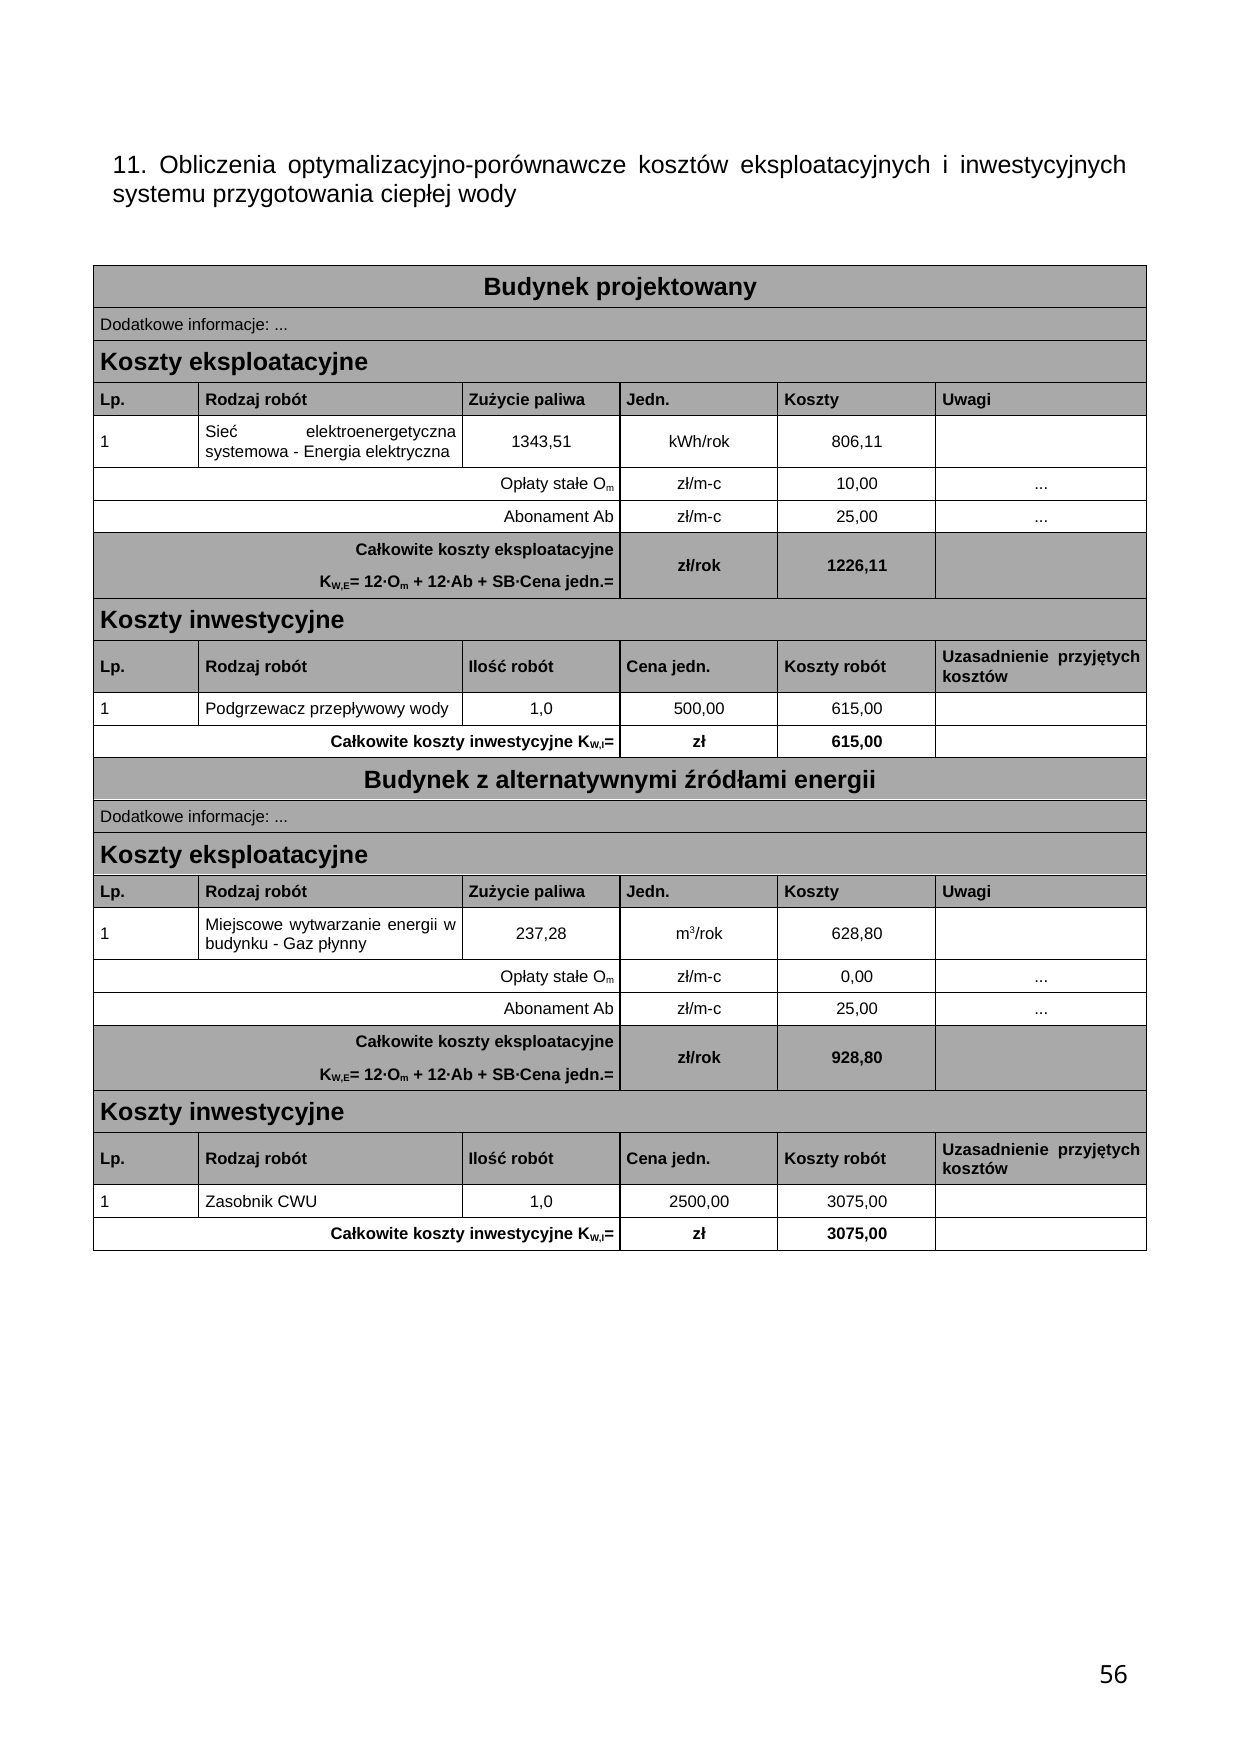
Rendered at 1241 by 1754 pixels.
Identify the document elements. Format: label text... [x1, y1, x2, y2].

table_cell Ilość robót [463, 641, 619, 692]
table_cell Rodzaj robót [199, 383, 462, 415]
table_cell Zużycie paliwa [463, 383, 619, 415]
table_cell zł/m-c [621, 501, 777, 532]
table_cell Lp. [94, 641, 198, 692]
table_cell [936, 1185, 1146, 1217]
table_cell 500,00 [621, 693, 777, 724]
table_cell ... [936, 501, 1146, 532]
table_cell Abonament Ab [94, 501, 619, 532]
table_cell Całkowite koszty inwestycyjne KW,I= [94, 726, 619, 757]
table_cell Opłaty stałe Om [94, 468, 619, 499]
table_cell [936, 1026, 1146, 1090]
table_cell Cena jedn. [621, 1133, 777, 1184]
table_cell 1226,11 [778, 533, 935, 598]
table_cell 628,80 [778, 908, 935, 959]
table_cell Całkowite koszty inwestycyjne KW,I= [94, 1218, 619, 1249]
table_cell [936, 693, 1146, 724]
table_cell Rodzaj robót [199, 1133, 462, 1184]
table_cell 1 [94, 693, 198, 724]
table_cell zł [621, 726, 777, 757]
table_cell 1 [94, 908, 198, 959]
table_cell Dodatkowe informacje: ... [94, 801, 1146, 832]
table_cell 1343,51 [463, 416, 619, 467]
table_header Budynek projektowany [94, 266, 1146, 307]
table_cell 25,00 [778, 993, 935, 1024]
table_cell Koszty eksploatacyjne [94, 833, 1146, 874]
table_cell Miejscowe wytwarzanie energii w budynku - Gaz płynny [199, 908, 462, 959]
table_cell Dodatkowe informacje: ... [94, 308, 1146, 340]
table_cell Lp. [94, 1133, 198, 1184]
table_cell Lp. [94, 383, 198, 415]
table_cell kWh/rok [621, 416, 777, 467]
table_cell 615,00 [778, 693, 935, 724]
table_cell ... [936, 993, 1146, 1024]
table_cell Cena jedn. [621, 641, 777, 692]
table_cell 1 [94, 1185, 198, 1217]
table_cell Podgrzewacz przepływowy wody [199, 693, 462, 724]
table_cell 0,00 [778, 960, 935, 992]
table_cell 3075,00 [778, 1218, 935, 1249]
table_cell 2500,00 [621, 1185, 777, 1217]
table_cell Opłaty stałe Om [94, 960, 619, 992]
table_cell Zasobnik CWU [199, 1185, 462, 1217]
table_cell Rodzaj robót [199, 641, 462, 692]
table_cell ... [936, 468, 1146, 499]
table_cell 3075,00 [778, 1185, 935, 1217]
table_cell 237,28 [463, 908, 619, 959]
table_cell Uzasadnienie przyjętych kosztów [936, 641, 1146, 692]
table_cell 1,0 [463, 693, 619, 724]
table_cell Koszty inwestycyjne [94, 1091, 1146, 1132]
table_cell 1 [94, 416, 198, 467]
table_cell Budynek z alternatywnymi źródłami energii [94, 758, 1146, 799]
table_cell zł/rok [621, 533, 777, 598]
table_cell Uwagi [936, 876, 1146, 907]
table_cell Sieć elektroenergetyczna systemowa - Energia elektryczna [199, 416, 462, 467]
table_cell Koszty robót [778, 1133, 935, 1184]
table_cell [936, 533, 1146, 598]
table_cell Koszty inwestycyjne [94, 599, 1146, 640]
table_cell m3/rok [621, 908, 777, 959]
table_cell Abonament Ab [94, 993, 619, 1024]
table_cell Uzasadnienie przyjętych kosztów [936, 1133, 1146, 1184]
table_cell Jedn. [621, 383, 777, 415]
table_cell zł/m-c [621, 993, 777, 1024]
table_cell 10,00 [778, 468, 935, 499]
table_cell Uwagi [936, 383, 1146, 415]
table_cell 25,00 [778, 501, 935, 532]
table_cell Całkowite koszty eksploatacyjne [94, 1026, 619, 1057]
text 11. Obliczenia optymalizacyjno-porównawcze kosztów eksploatacyjnych i inwestycyjnych systemu przygotowania ciepłej wody [112, 150, 1128, 207]
table_cell Koszty [778, 876, 935, 907]
table_cell KW,E= 12∙Om + 12∙Ab + SB∙Cena jedn.= [94, 1057, 619, 1090]
table_cell 928,80 [778, 1026, 935, 1090]
table_cell zł/m-c [621, 468, 777, 499]
table_cell Koszty robót [778, 641, 935, 692]
table_cell [936, 416, 1146, 467]
table_cell KW,E= 12∙Om + 12∙Ab + SB∙Cena jedn.= [94, 565, 619, 598]
table_cell 1,0 [463, 1185, 619, 1217]
table_cell zł/m-c [621, 960, 777, 992]
table_cell Jedn. [621, 876, 777, 907]
table_cell 806,11 [778, 416, 935, 467]
table_cell Rodzaj robót [199, 876, 462, 907]
table_cell Lp. [94, 876, 198, 907]
table_cell Zużycie paliwa [463, 876, 619, 907]
table_cell Koszty eksploatacyjne [94, 341, 1146, 382]
table_cell zł [621, 1218, 777, 1249]
table_cell [936, 1218, 1146, 1249]
table_cell Całkowite koszty eksploatacyjne [94, 533, 619, 565]
table_cell 615,00 [778, 726, 935, 757]
table_cell ... [936, 960, 1146, 992]
table_cell [936, 726, 1146, 757]
table_cell Koszty [778, 383, 935, 415]
table_cell [936, 908, 1146, 959]
table_cell Ilość robót [463, 1133, 619, 1184]
table_cell zł/rok [621, 1026, 777, 1090]
